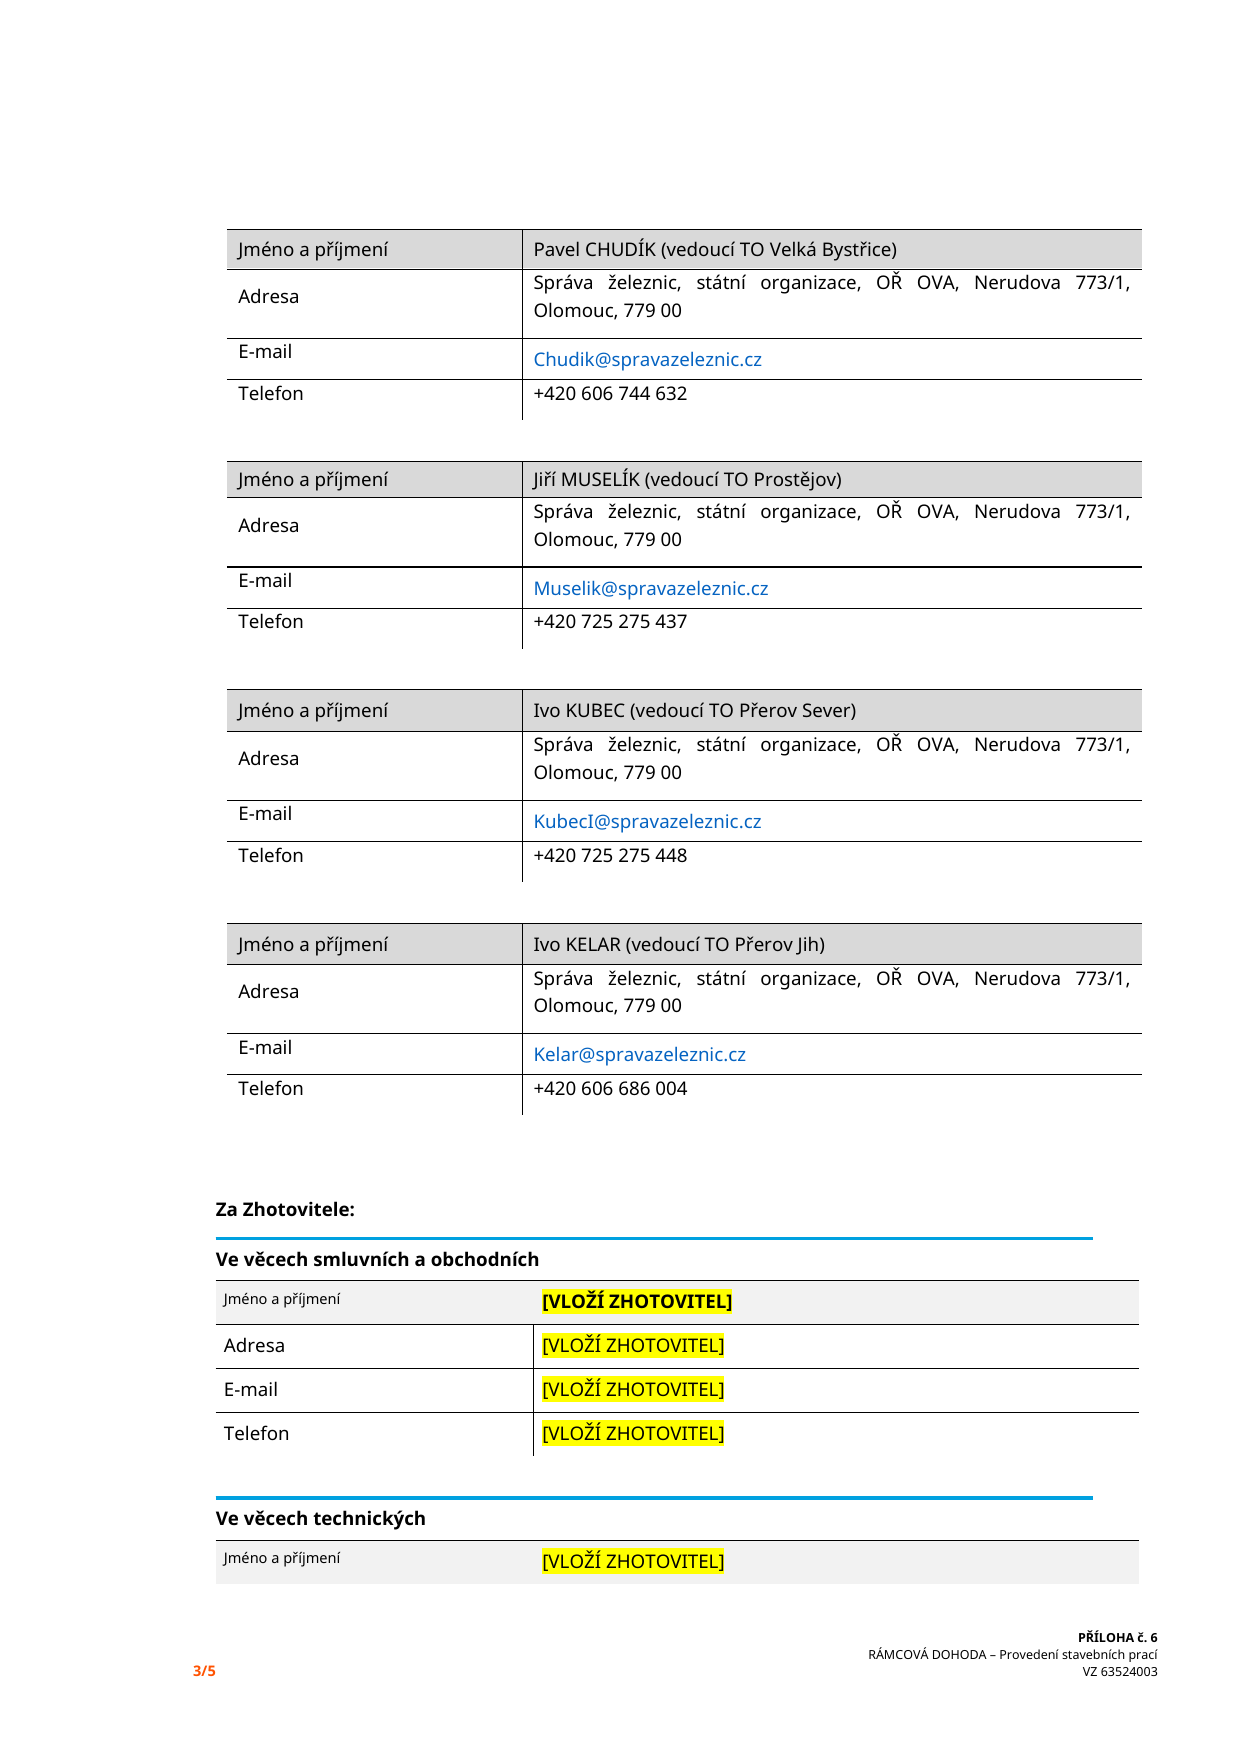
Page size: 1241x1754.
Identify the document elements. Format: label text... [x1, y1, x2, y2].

table_header Jméno a příjmení [227, 690, 522, 731]
table_header Jméno a příjmení [216, 1281, 534, 1324]
table_cell [VLOŽÍ ZHOTOVITEL] [534, 1369, 1139, 1412]
text Ve věcech smluvních a obchodních [216, 1240, 1093, 1272]
table_header Pavel CHUDÍK (vedoucí TO Velká Bystřice) [523, 230, 1142, 268]
table_cell Telefon [216, 1413, 533, 1456]
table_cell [523, 270, 1142, 338]
table_cell [VLOŽÍ ZHOTOVITEL] [534, 1413, 1139, 1456]
table_cell Správa železnic, státní organizace, OŘ OVA, Nerudova 773/1, Olomouc, 779 00 [523, 732, 1142, 800]
table_cell E-mail [227, 1034, 522, 1074]
table_cell E-mail [227, 801, 522, 841]
table_cell +420 606 686 004 [523, 1075, 1142, 1115]
table_cell Adresa [216, 1325, 533, 1368]
table_cell Chudik@spravazeleznic.cz [523, 339, 1142, 379]
table_cell E-mail [227, 339, 522, 379]
table_cell Telefon [227, 1075, 522, 1115]
table_cell E-mail [216, 1369, 533, 1412]
table_cell +420 725 275 437 [523, 609, 1142, 649]
table_header [VLOŽÍ ZHOTOVITEL] [534, 1281, 1139, 1324]
table_cell Správa železnic, státní organizace, OŘ OVA, Nerudova 773/1, Olomouc, 779 00 [523, 965, 1142, 1033]
table_cell +420 725 275 448 [523, 842, 1142, 882]
table_cell Adresa [227, 270, 522, 338]
table_header Jiří MUSELÍK (vedoucí TO Prostějov) [523, 462, 1142, 497]
table_header Jméno a příjmení [216, 1541, 534, 1584]
table_header Ivo KUBEC (vedoucí TO Přerov Sever) [523, 690, 1142, 731]
text Ve věcech technických [216, 1500, 1093, 1531]
table_cell Adresa [227, 498, 522, 566]
text Za Zhotovitele: [216, 1196, 1093, 1222]
table_cell +420 606 744 632 [523, 380, 1142, 420]
table_cell Adresa [227, 965, 522, 1033]
table_cell E-mail [227, 568, 522, 608]
table_cell Kelar@spravazeleznic.cz [523, 1034, 1142, 1074]
table_cell Muselik@spravazeleznic.cz [523, 568, 1142, 608]
table_cell Telefon [227, 609, 522, 649]
table_cell KubecI@spravazeleznic.cz [523, 801, 1142, 841]
table_cell Telefon [227, 842, 522, 882]
table_cell Telefon [227, 380, 522, 420]
table_header Jméno a příjmení [227, 230, 522, 268]
table_cell Adresa [227, 732, 522, 800]
table_header Jméno a příjmení [227, 462, 522, 497]
table_header [VLOŽÍ ZHOTOVITEL] [534, 1541, 1139, 1584]
table_cell [VLOŽÍ ZHOTOVITEL] [534, 1325, 1139, 1368]
table_cell Správa železnic, státní organizace, OŘ OVA, Nerudova 773/1, Olomouc, 779 00 [523, 498, 1142, 566]
table_header Jméno a příjmení [227, 924, 522, 964]
table_header Ivo KELAR (vedoucí TO Přerov Jih) [523, 924, 1142, 964]
